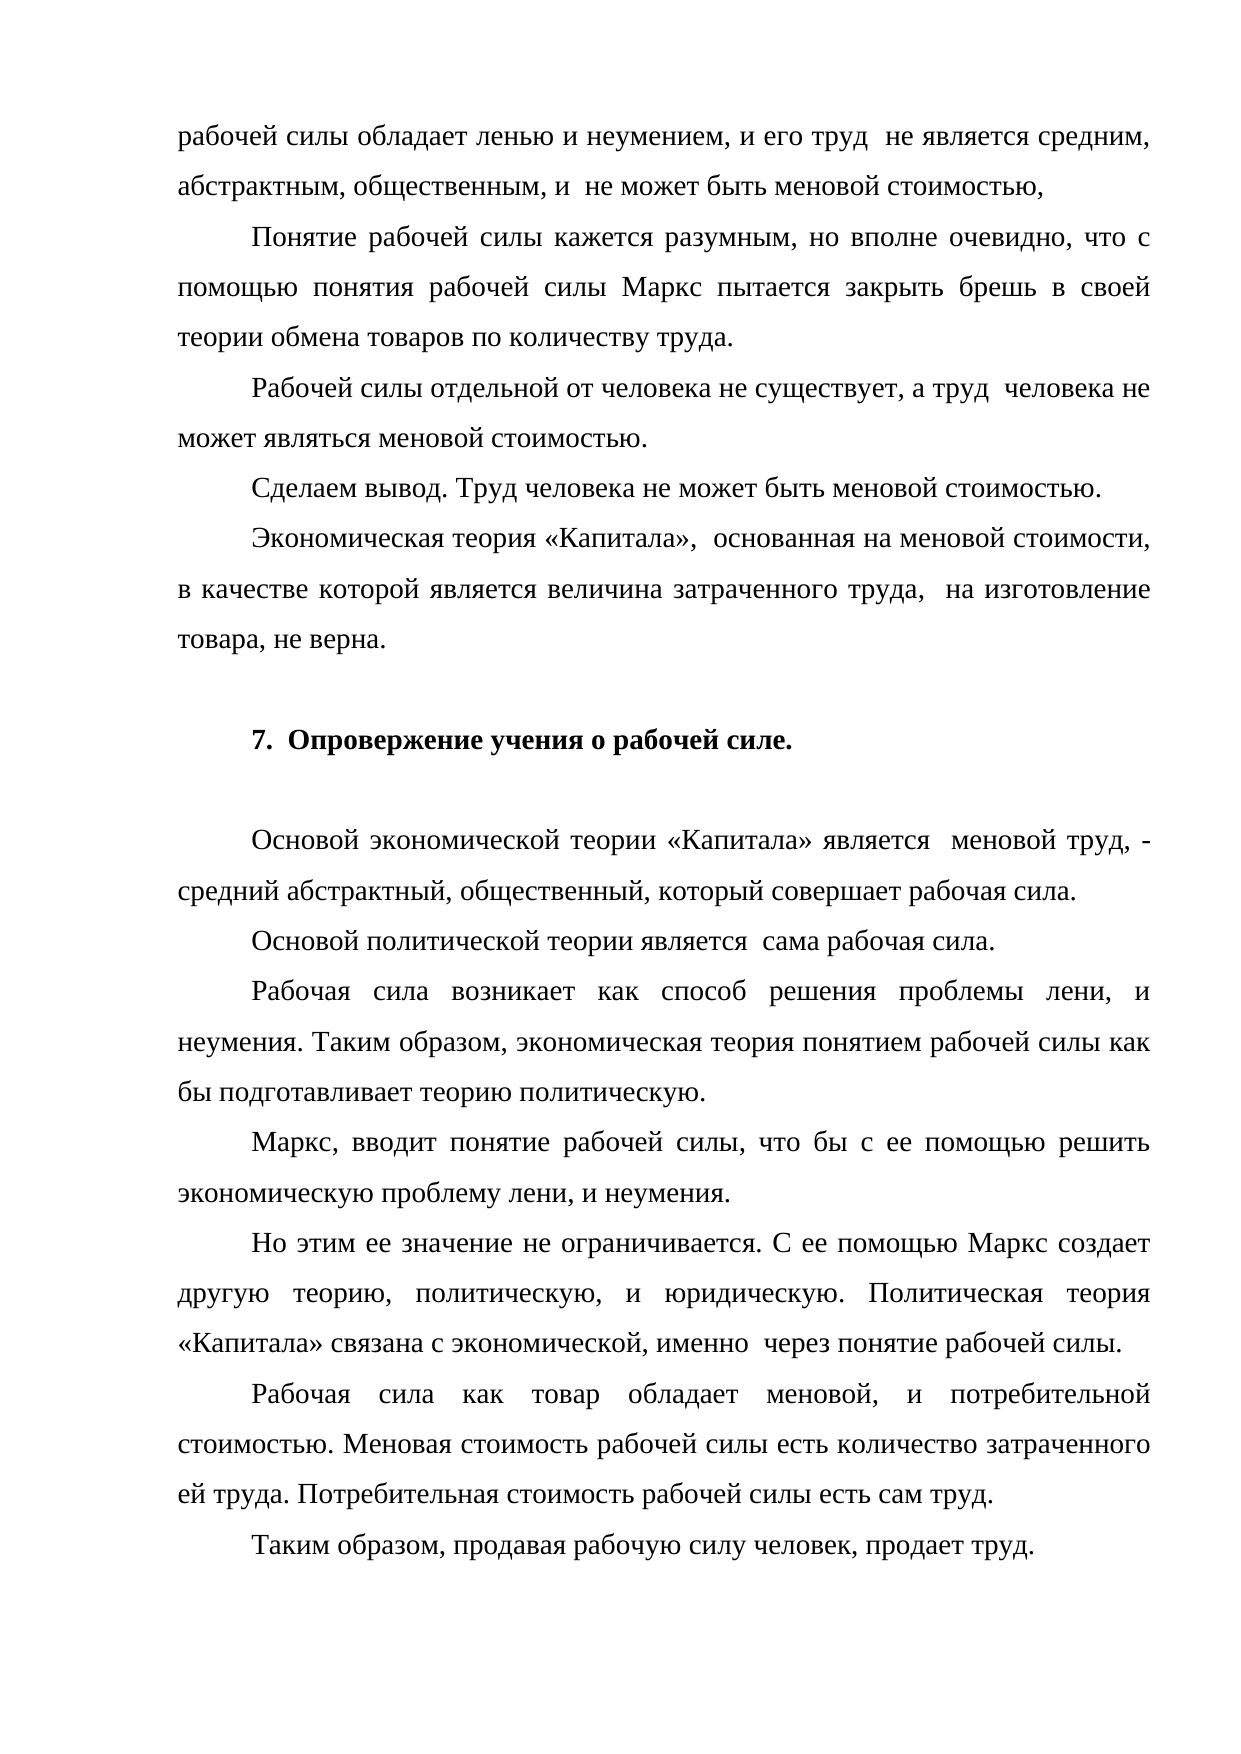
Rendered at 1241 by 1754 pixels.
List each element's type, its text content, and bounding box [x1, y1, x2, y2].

text Понятие рабочей силы кажется разумным, но вполне очевидно, что с помощью понятия рабочей силы Маркс пытается закрыть брешь в своей теории обмена товаров по количеству труда. [177, 219, 1152, 353]
text 7. Опровержение учения о рабочей силе. [177, 722, 1152, 755]
text Сделаем вывод. Труд человека не может быть меновой стоимостью. [177, 470, 1152, 504]
text Маркс, вводит понятие рабочей силы, что бы с ее помощью решить экономическую проблему лени, и неумения. [177, 1124, 1152, 1208]
text Рабочая сила как товар обладает меновой, и потребительной стоимостью. Меновая стоимость рабочей силы есть количество затраченного ей труда. Потребительная стоимость рабочей силы есть сам труд. [177, 1376, 1152, 1510]
text Рабочей силы отдельной от человека не существует, а труд человека не может являться меновой стоимостью. [177, 370, 1152, 453]
text Таким образом, продавая рабочую силу человек, продает труд. [177, 1527, 1152, 1560]
text Основой политической теории является сама рабочая сила. [177, 923, 1152, 957]
text Рабочая сила возникает как способ решения проблемы лени, и неумения. Таким образом, экономическая теория понятием рабочей силы как бы подготавливает теорию политическую. [177, 973, 1152, 1108]
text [177, 118, 1152, 202]
text Экономическая теория «Капитала», основанная на меновой стоимости, в качестве которой является величина затраченного труда, на изготовление товара, не верна. [177, 521, 1152, 655]
text Основой экономической теории «Капитала» является меновой труд, - средний абстрактный, общественный, который совершает рабочая сила. [177, 822, 1152, 906]
text Но этим ее значение не ограничивается. С ее помощью Маркс создает другую теорию, политическую, и юридическую. Политическая теория «Капитала» связана с экономической, именно через понятие рабочей силы. [177, 1225, 1152, 1359]
